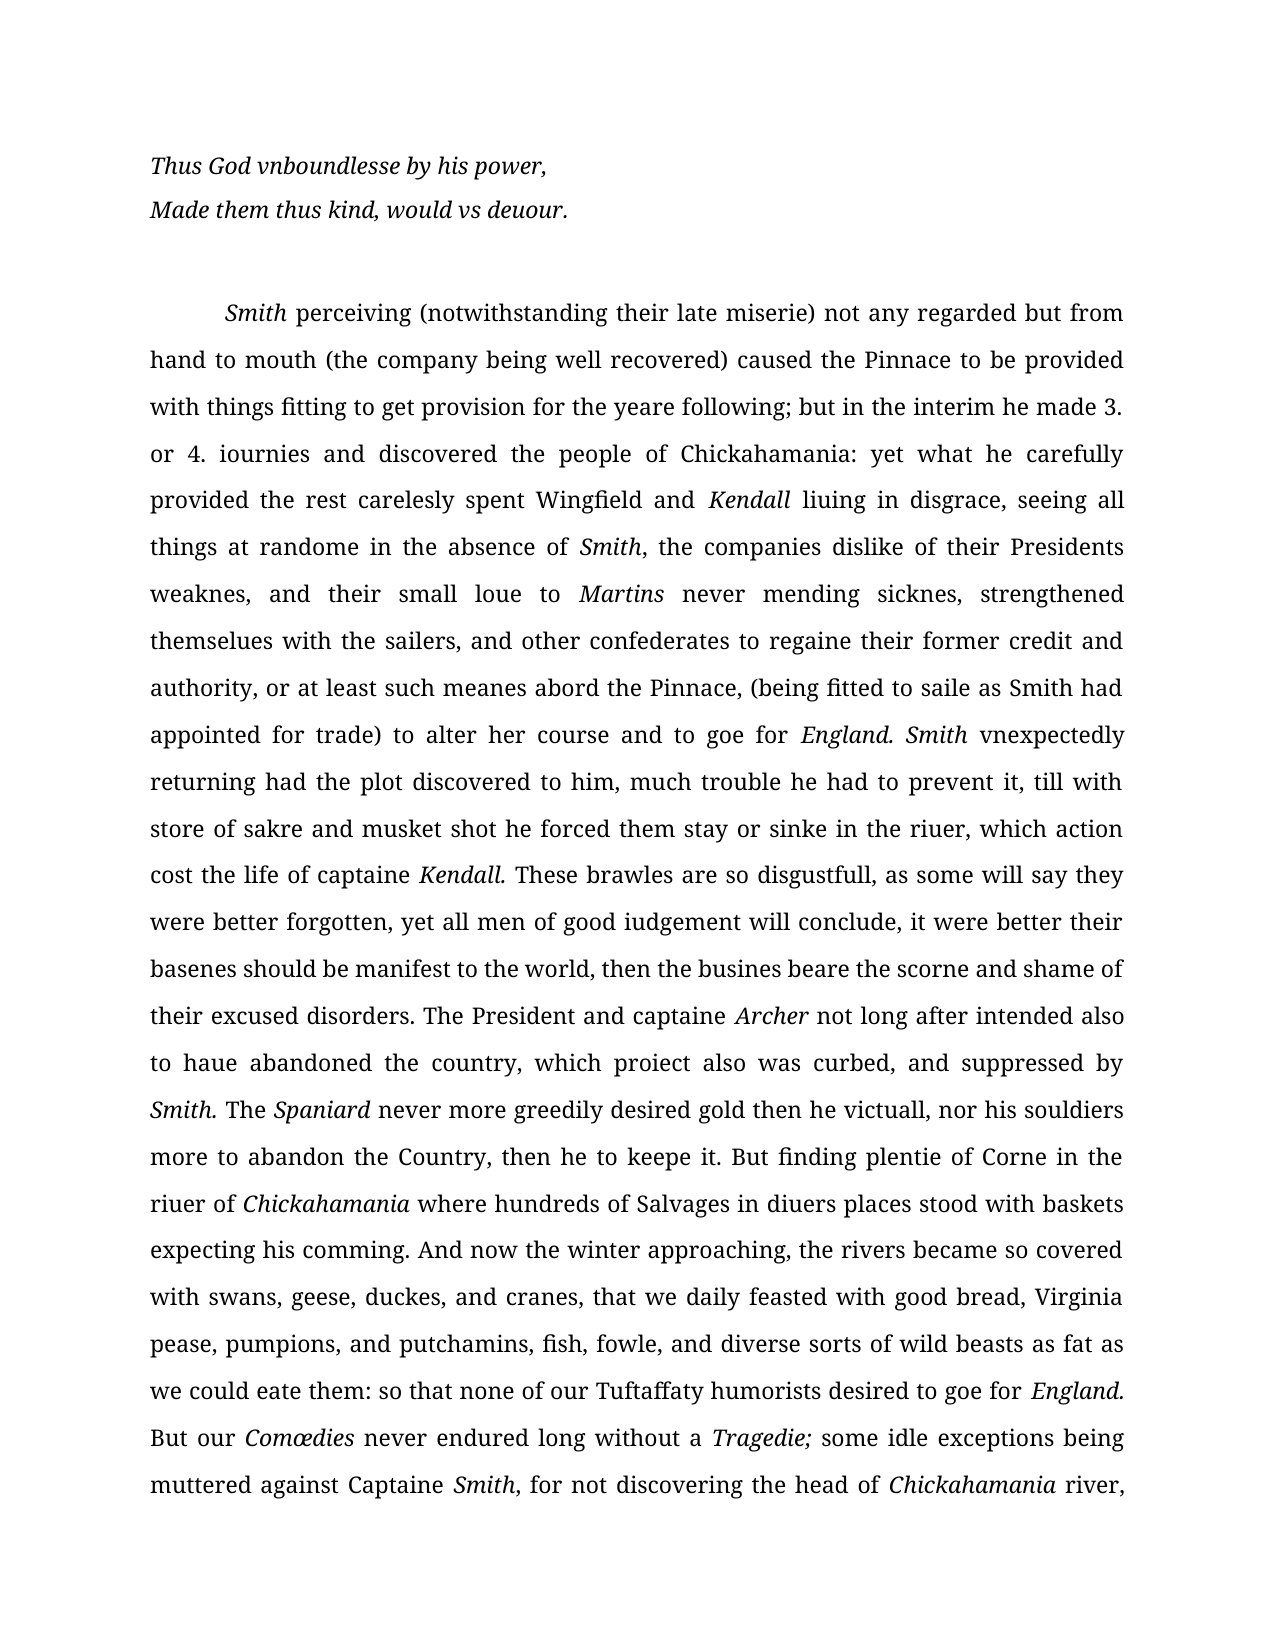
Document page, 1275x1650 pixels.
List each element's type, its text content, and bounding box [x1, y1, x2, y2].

text Made them thus kind, would vs deuour. [150, 194, 1125, 225]
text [150, 297, 1125, 1500]
text Thus God vnboundlesse by his power, [150, 150, 1125, 181]
